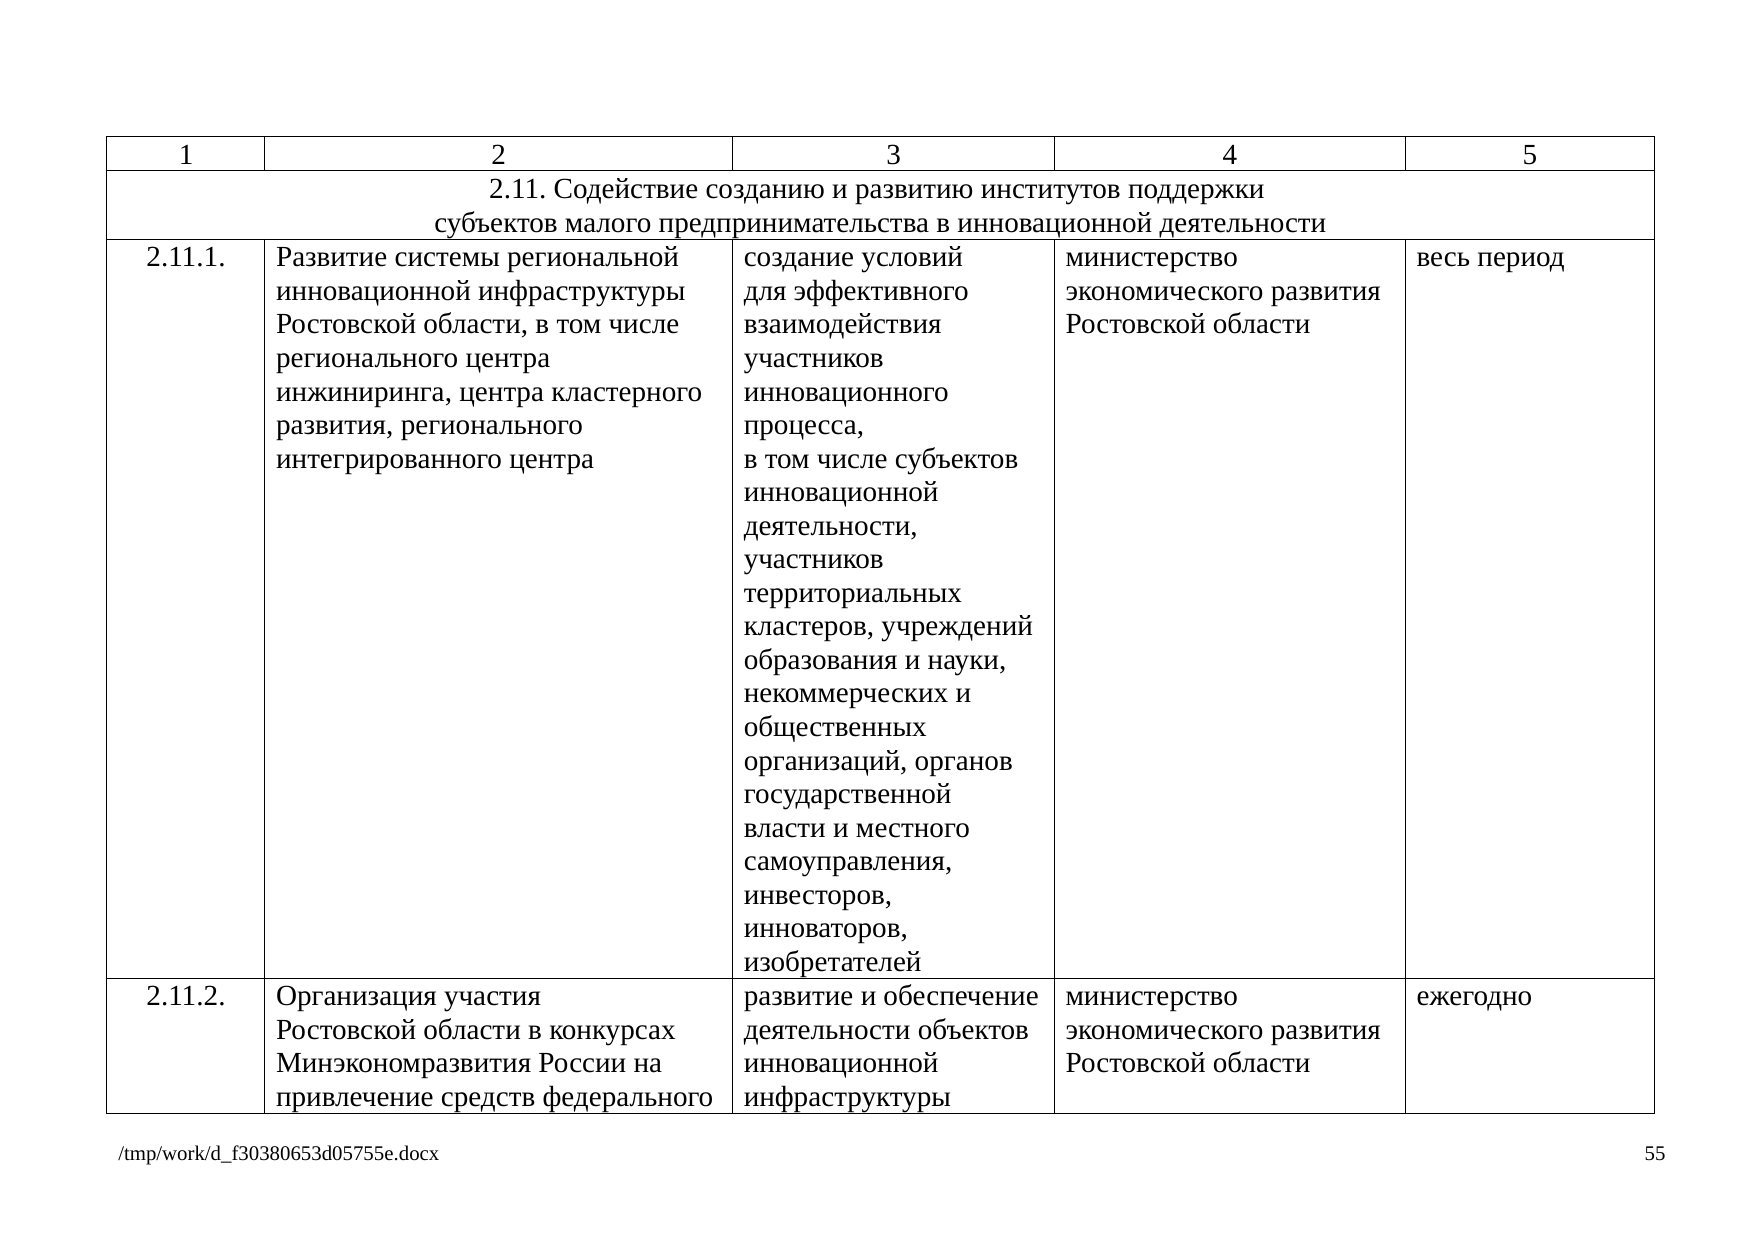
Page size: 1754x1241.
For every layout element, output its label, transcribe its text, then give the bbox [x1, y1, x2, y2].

table_header 1 [107, 137, 264, 170]
table_header 3 [733, 137, 1054, 170]
table_cell ежегодно [1406, 979, 1654, 1113]
table_cell создание условий для эффективного взаимодействия участников инновационного процесса, в том числе субъектов инновационной деятельности, участников территориальных кластеров, учреждений образования и науки, некоммерческих и общественных организаций, органов государственной власти и местного самоуправления, инвесторов, инноваторов, изобретателей [733, 240, 1054, 977]
table_cell весь период [1406, 240, 1654, 977]
table_cell 2.11.1. [107, 240, 264, 977]
table_cell министерство экономического развития Ростовской области [1055, 240, 1405, 977]
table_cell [1055, 979, 1405, 1113]
table_header 5 [1406, 137, 1654, 170]
table_header 4 [1055, 137, 1405, 170]
table_cell 2.11. Содействие созданию и развитию институтов поддержки субъектов малого предпринимательства в инновационной деятельности [107, 171, 1654, 238]
table_cell 2.11.2. [107, 979, 264, 1113]
table_header 2 [265, 137, 732, 170]
table_cell Развитие системы региональной инновационной инфраструктуры Ростовской области, в том числе регионального центра инжиниринга, центра кластерного развития, регионального интегрированного центра [265, 240, 732, 977]
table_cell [733, 979, 1054, 1113]
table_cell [265, 979, 732, 1113]
